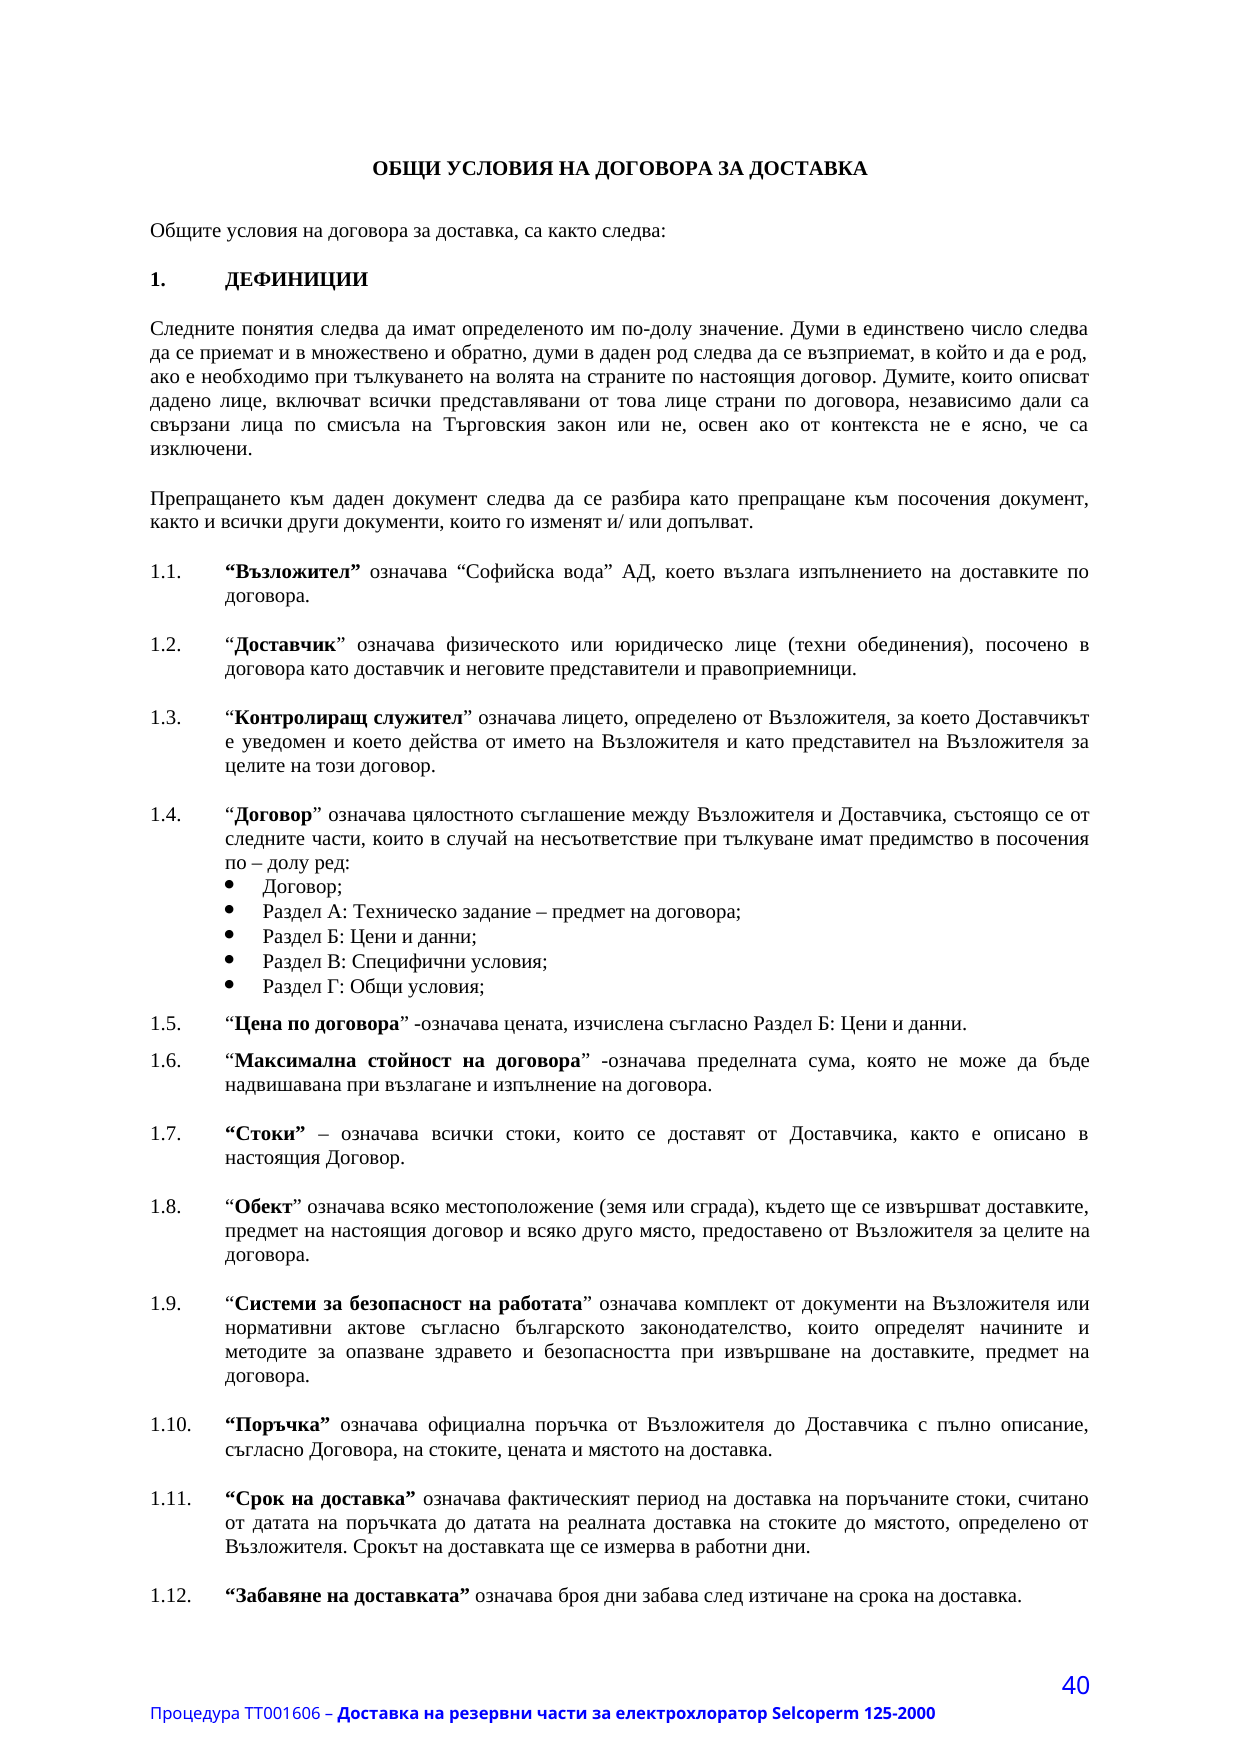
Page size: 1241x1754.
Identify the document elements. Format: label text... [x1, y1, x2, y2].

list “Максимална стойност на договора” -означава пределната сума, която не може да бъде надвишавана при възлагане и изпълнение на договора. [150, 1048, 1090, 1096]
list Раздел В: Специфични условия; [225, 949, 1090, 974]
list “Стоки” – означава всички стоки, които се доставят от Доставчика, както е описано в настоящия Договор. [150, 1121, 1090, 1169]
text Общите условия на договора за доставка, са както следва: [150, 218, 1090, 242]
list Раздел Г: Общи условия; [225, 974, 1090, 999]
list “Обект” означава всяко местоположение (земя или сграда), където ще се извършват доставките, предмет на настоящия договор и всяко друго място, предоставено от Възложителя за целите на договора. [150, 1194, 1090, 1266]
text Следните понятия следва да имат определеното им по-долу значение. Думи в единствено число следва да се приемат и в множествено и обратно, думи в даден род следва да се възприемат, в който и да е род, ако е необходимо при тълкуването на волята на страните по настоящия договор. Думите, които описват дадено лице, включват всички представлявани от това лице страни по договора, независимо дали са свързани лица по смисъла на Търговския закон или не, освен ако от контекста не е ясно, че са изключени. [150, 316, 1090, 460]
list “Договор” означава цялостното съглашение между Възложителя и Доставчика, състоящо се от следните части, които в случай на несъответствие при тълкуване имат предимство в посочения по – долу ред: [150, 802, 1090, 874]
text Препращането към даден документ следва да се разбира като препращане към посочения документ, както и всички други документи, които го изменят и/ или допълват. [150, 485, 1090, 533]
list “Забавяне на доставката” означава броя дни забава след изтичане на срока на доставка. [150, 1583, 1090, 1607]
list “Възложител” означава “Софийска вода” АД, което възлага изпълнението на доставките по договора. [150, 558, 1090, 607]
list “Срок на доставка” означава фактическият период на доставка на поръчаните стоки, считано от датата на поръчката до датата на реалната доставка на стоките до мястото, определено от Възложителя. Срокът на доставката ще се измерва в работни дни. [150, 1486, 1090, 1558]
list “Контролиращ служител” означава лицето, определено от Възложителя, за което Доставчикът е уведомен и което действа от името на Възложителя и като представител на Възложителя за целите на този договор. [150, 705, 1090, 777]
list ДЕФИНИЦИИ [150, 267, 1090, 291]
list “Цена по договора” -означава цената, изчислена съгласно Раздел Б: Цени и данни. [150, 1011, 1090, 1035]
list Раздел А: Техническо задание – предмет на договора; [225, 899, 1090, 924]
list Раздел Б: Цени и данни; [225, 924, 1090, 949]
list Договор; [225, 874, 1090, 899]
list “Доставчик” означава физическото или юридическо лице (техни обединения), посочено в договора като доставчик и неговите представители и правоприемници. [150, 632, 1090, 680]
list “Поръчка” означава официална поръчка от Възложителя до Доставчика с пълно описание, съгласно Договора, на стоките, цената и мястото на доставка. [150, 1412, 1090, 1461]
list “Системи за безопасност на работата” означава комплект от документи на Възложителя или нормативни актове съгласно българското законодателство, които определят начините и методите за опазване здравето и безопасността при извършване на доставките, предмет на договора. [150, 1291, 1090, 1387]
text ОБЩИ УСЛОВИЯ НА ДОГОВОРА ЗА ДОСТАВКА [150, 156, 1090, 180]
